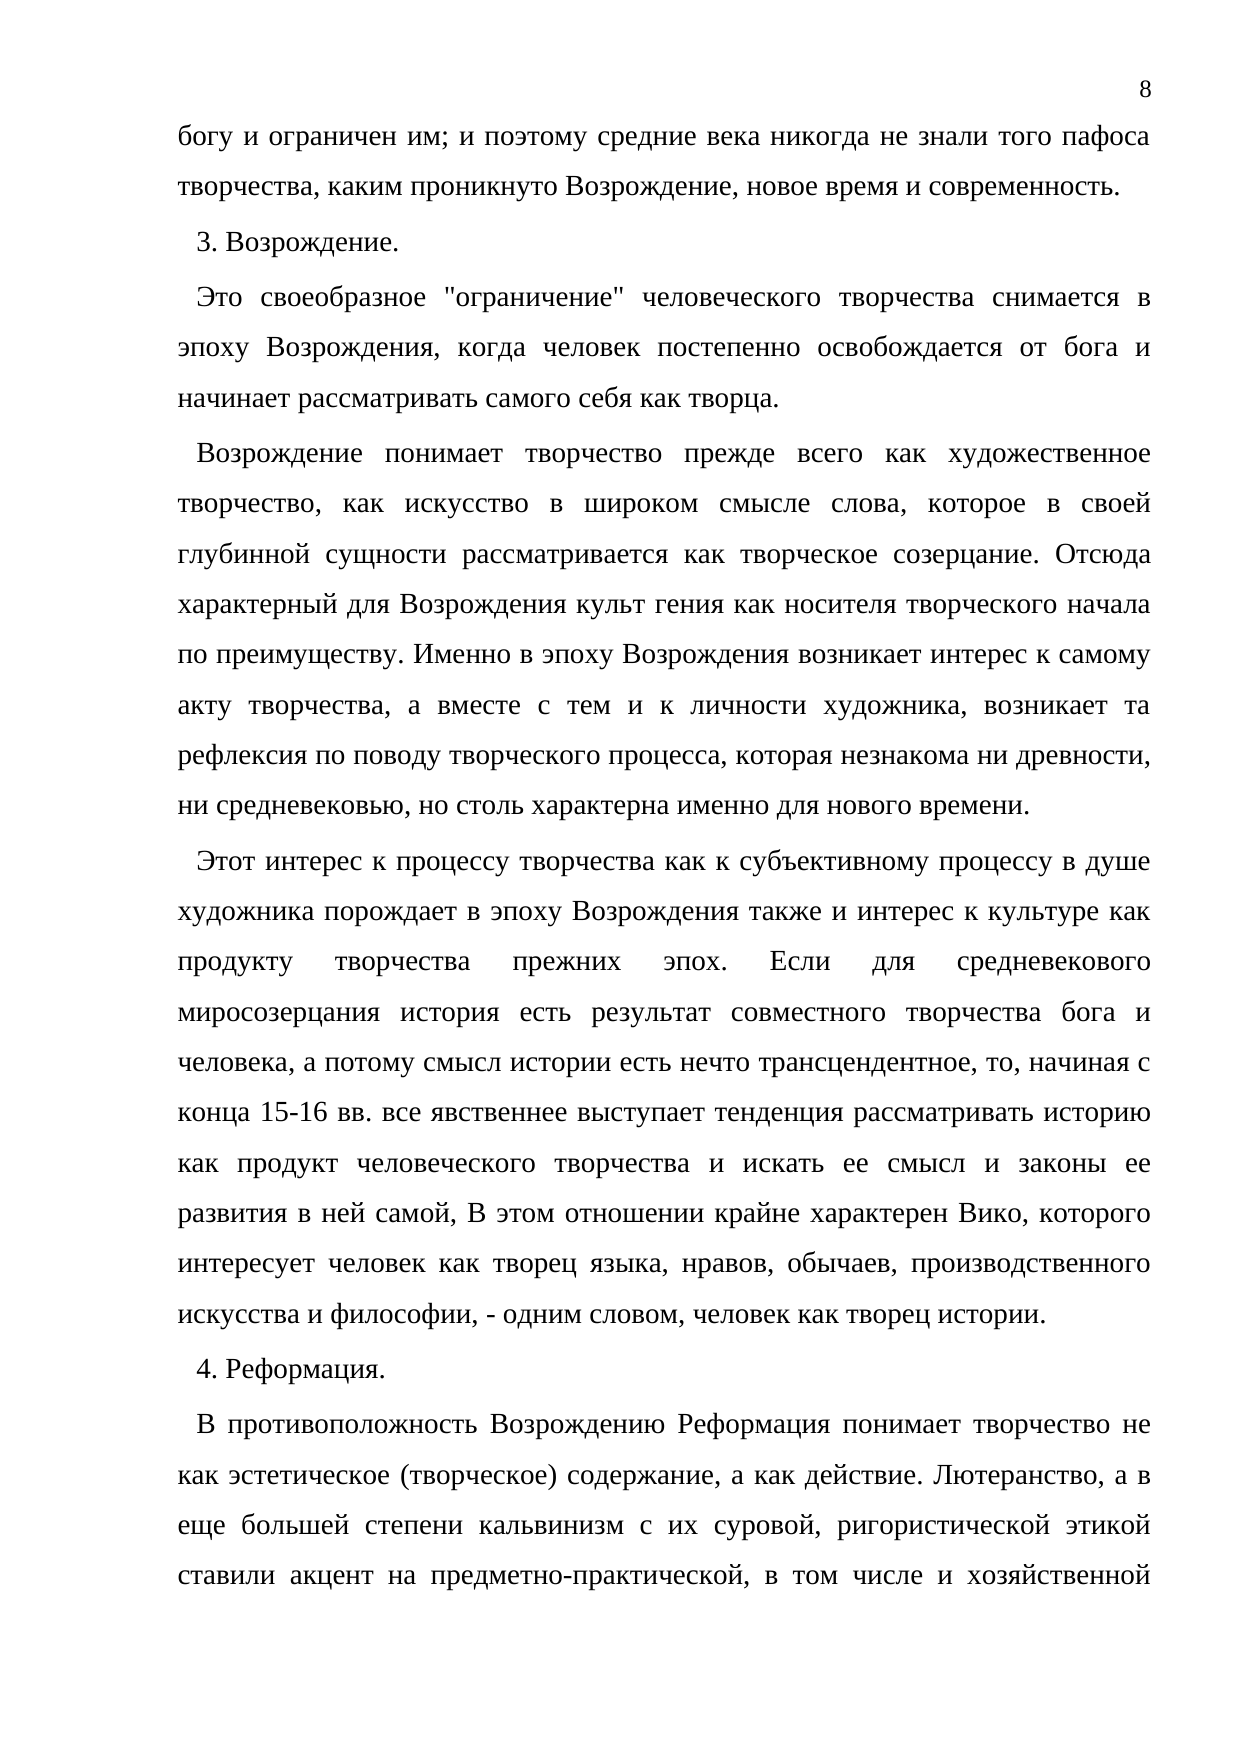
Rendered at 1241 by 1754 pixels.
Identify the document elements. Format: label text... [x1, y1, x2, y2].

text 3. Возрождение. [177, 224, 1152, 257]
text Это своеобразное "ограничение" человеческого творчества снимается в эпоху Возрождения, когда человек постепенно освобождается от бога и начинает рассматривать самого себя как творца. [177, 279, 1152, 413]
text Возрождение понимает творчество прежде всего как художественное творчество, как искусство в широком смысле слова, которое в своей глубинной сущности рассматривается как творческое созерцание. Отсюда характерный для Возрождения культ гения как носителя творческого начала по преимуществу. Именно в эпоху Возрождения возникает интерес к самому акту творчества, а вместе с тем и к личности художника, возникает та рефлексия по поводу творческого процесса, которая незнакома ни древности, ни средневековью, но столь характерна именно для нового времени. [177, 435, 1152, 821]
text 4. Реформация. [177, 1351, 1152, 1385]
text Этот интерес к процессу творчества как к субъективному процессу в душе художника порождает в эпоху Возрождения также и интерес к культуре как продукту творчества прежних эпох. Если для средневекового миросозерцания история есть результат совместного творчества бога и человека, а потому смысл истории есть нечто трансцендентное, то, начиная с конца 15-16 вв. все явственнее выступает тенденция рассматривать историю как продукт человеческого творчества и искать ее смысл и законы ее развития в ней самой, В этом отношении крайне характерен Вико, которого интересует человек как творец языка, нравов, обычаев, производственного искусства и философии, - одним словом, человек как творец истории. [177, 843, 1152, 1329]
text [177, 118, 1152, 202]
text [177, 1407, 1152, 1591]
